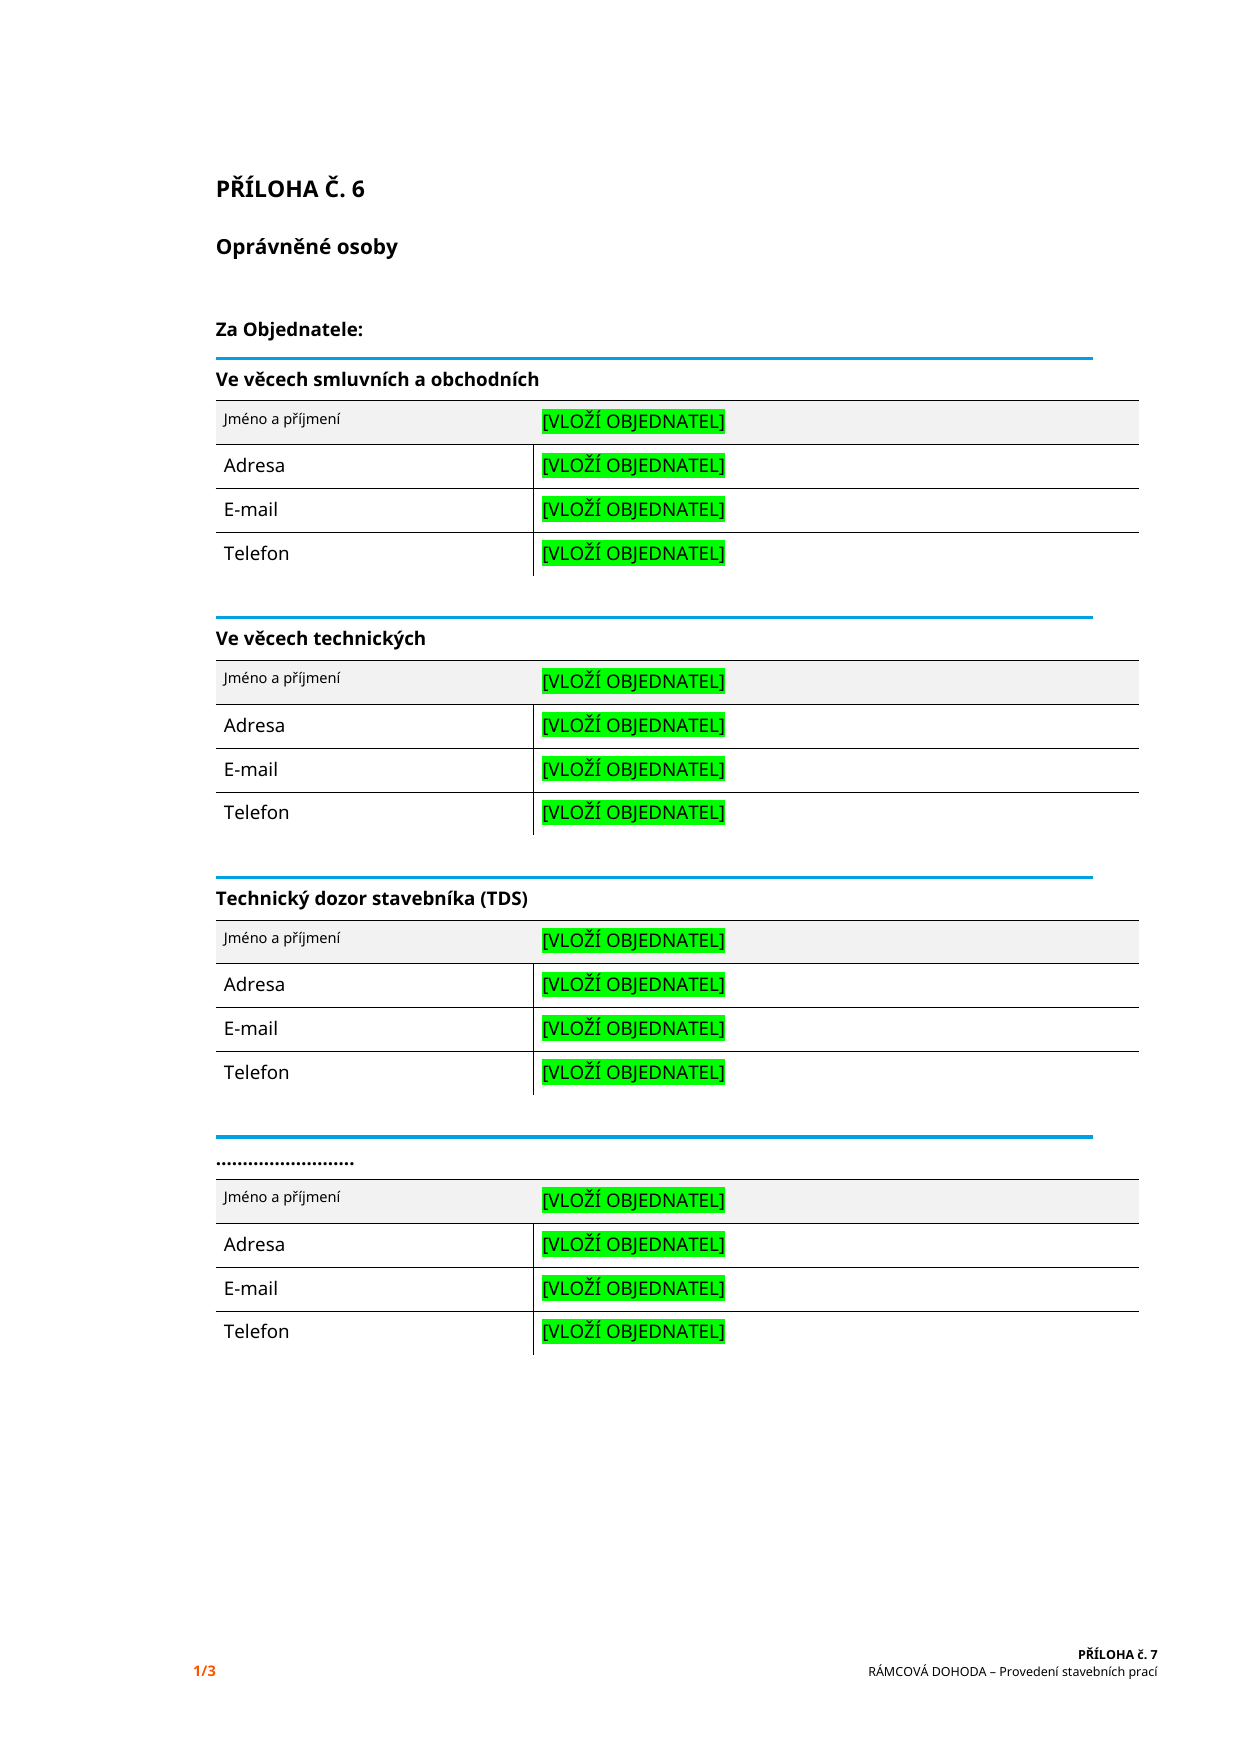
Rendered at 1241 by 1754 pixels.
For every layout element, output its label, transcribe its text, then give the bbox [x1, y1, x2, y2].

table_header [VLOŽÍ OBJEDNATEL] [534, 401, 1139, 444]
table_cell [VLOŽÍ OBJEDNATEL] [534, 705, 1139, 748]
text PŘíloha č. 6 [216, 172, 1093, 204]
text Oprávněné osoby [216, 232, 1093, 260]
table_header [VLOŽÍ OBJEDNATEL] [534, 1180, 1139, 1223]
table_header Jméno a příjmení [216, 1180, 534, 1223]
text Za Objednatele: [216, 316, 1093, 342]
table_cell E-mail [216, 749, 533, 791]
table_cell E-mail [216, 489, 533, 532]
table_header [VLOŽÍ OBJEDNATEL] [534, 921, 1139, 963]
table_cell [VLOŽÍ OBJEDNATEL] [534, 964, 1139, 1007]
table_cell [VLOŽÍ OBJEDNATEL] [534, 749, 1139, 791]
table_cell E-mail [216, 1268, 533, 1311]
table_cell Telefon [216, 533, 533, 576]
text Technický dozor stavebníka (TDS) [216, 879, 1093, 911]
table_cell Telefon [216, 793, 533, 835]
table_cell Telefon [216, 1052, 533, 1095]
table_cell [VLOŽÍ OBJEDNATEL] [534, 1052, 1139, 1095]
table_cell [VLOŽÍ OBJEDNATEL] [534, 1008, 1139, 1051]
table_cell Telefon [216, 1312, 533, 1354]
table_cell [VLOŽÍ OBJEDNATEL] [534, 489, 1139, 532]
table_cell [VLOŽÍ OBJEDNATEL] [534, 1224, 1139, 1267]
table_cell [VLOŽÍ OBJEDNATEL] [534, 1268, 1139, 1311]
text …………………….. [216, 1139, 1093, 1170]
table_cell Adresa [216, 964, 533, 1007]
table_header Jméno a příjmení [216, 921, 534, 963]
table_cell [VLOŽÍ OBJEDNATEL] [534, 533, 1139, 576]
text Ve věcech smluvních a obchodních [216, 360, 1093, 392]
table_cell Adresa [216, 445, 533, 488]
table_cell [VLOŽÍ OBJEDNATEL] [534, 1312, 1139, 1354]
table_cell [VLOŽÍ OBJEDNATEL] [534, 793, 1139, 835]
table_header Jméno a příjmení [216, 661, 534, 704]
table_cell [VLOŽÍ OBJEDNATEL] [534, 445, 1139, 488]
table_cell Adresa [216, 705, 533, 748]
table_header Jméno a příjmení [216, 401, 534, 444]
table_cell E-mail [216, 1008, 533, 1051]
table_header [VLOŽÍ OBJEDNATEL] [534, 661, 1139, 704]
text Ve věcech technických [216, 619, 1093, 651]
table_cell Adresa [216, 1224, 533, 1267]
